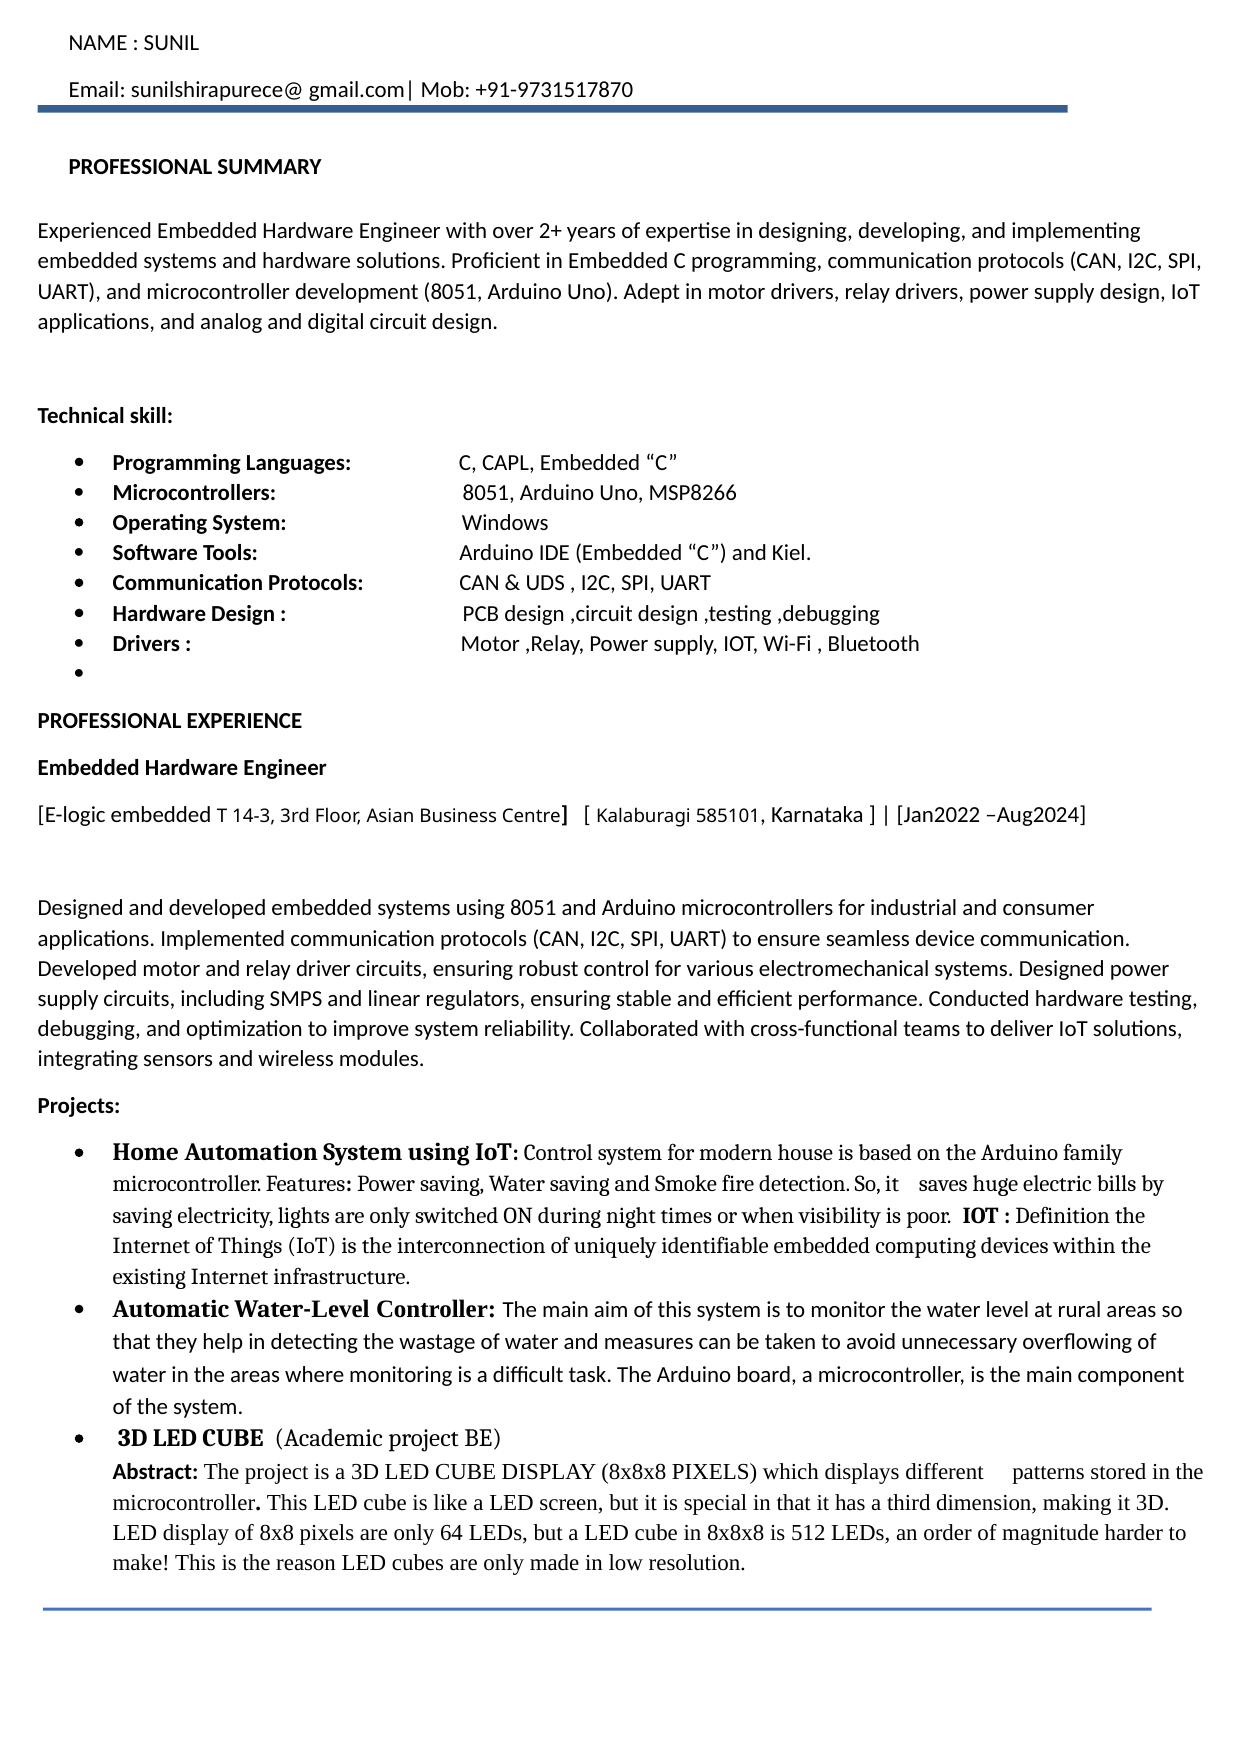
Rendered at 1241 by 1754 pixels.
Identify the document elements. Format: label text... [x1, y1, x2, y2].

list Hardware Design : PCB design ,circuit design ,testing ,debugging [75, 599, 1209, 627]
list Operating System: Windows [75, 508, 1209, 536]
list 3D LED CUBE (Academic project BE) [75, 1424, 1209, 1453]
text NAME : SUNIL [37, 28, 1209, 56]
text PROFESSIONAL SUMMARY [37, 152, 1209, 180]
text Embedded Hardware Engineer [37, 753, 1209, 781]
text Technical skill: [37, 401, 1209, 429]
text Experienced Embedded Hardware Engineer with over 2+ years of expertise in designing, developing, and implementing embedded systems and hardware solutions. Proficient in Embedded C programming, communication protocols (CAN, I2C, SPI, UART), and microcontroller development (8051, Arduino Uno). Adept in motor drivers, relay drivers, power supply design, IoT applications, and analog and digital circuit design. [37, 216, 1209, 335]
list Microcontrollers: 8051, Arduino Uno, MSP8266 [75, 478, 1209, 506]
text Designed and developed embedded systems using 8051 and Arduino microcontrollers for industrial and consumer applications. Implemented communication protocols (CAN, I2C, SPI, UART) to ensure seamless device communication. Developed motor and relay driver circuits, ensuring robust control for various electromechanical systems. Designed power supply circuits, including SMPS and linear regulators, ensuring stable and efficient performance. Conducted hardware testing, debugging, and optimization to improve system reliability. Collaborated with cross-functional teams to deliver IoT solutions, integrating sensors and wireless modules. [37, 893, 1209, 1073]
text Projects: [37, 1091, 1209, 1119]
list Programming Languages: C, CAPL, Embedded “C” [75, 448, 1209, 476]
list Automatic Water-Level Controller: The main aim of this system is to monitor the water level at rural areas so that they help in detecting the wastage of water and measures can be taken to avoid unnecessary overflowing of water in the areas where monitoring is a difficult task. The Arduino board, a microcontroller, is the main component of the system. [75, 1294, 1209, 1420]
list Drivers : Motor ,Relay, Power supply, IOT, Wi-Fi , Bluetooth [75, 629, 1209, 657]
text PROFESSIONAL EXPERIENCE [37, 706, 1209, 734]
list Home Automation System using IoT: Control system for modern house is based on the Arduino family microcontroller. Features: Power saving, Water saving and Smoke fire detection. So, it saves huge electric bills by saving electricity, lights are only switched ON during night times or when visibility is poor. IOT : Definition the Internet of Things (IoT) is the interconnection of uniquely identifiable embedded computing devices within the existing Internet infrastructure. [75, 1138, 1209, 1290]
text Email: sunilshirapurece@ gmail.com| Mob: +91-9731517870 [37, 75, 1209, 133]
list Software Tools: Arduino IDE (Embedded “C”) and Kiel. [75, 538, 1209, 566]
list Communication Protocols: CAN & UDS , I2C, SPI, UART [75, 568, 1209, 597]
list Abstract: The project is a 3D LED CUBE DISPLAY (8x8x8 PIXELS) which displays different patterns stored in the microcontroller. This LED cube is like a LED screen, but it is special in that it has a third dimension, making it 3D. LED display of 8x8 pixels are only 64 LEDs, but a LED cube in 8x8x8 is 512 LEDs, an order of magnitude harder to make! This is the reason LED cubes are only made in low resolution. [112, 1457, 1209, 1576]
text [E-logic embedded T 14-3, 3rd Floor, Asian Business Centre] [ Kalaburagi 585101, Karnataka ] | [Jan2022 –Aug2024] [37, 800, 1209, 828]
